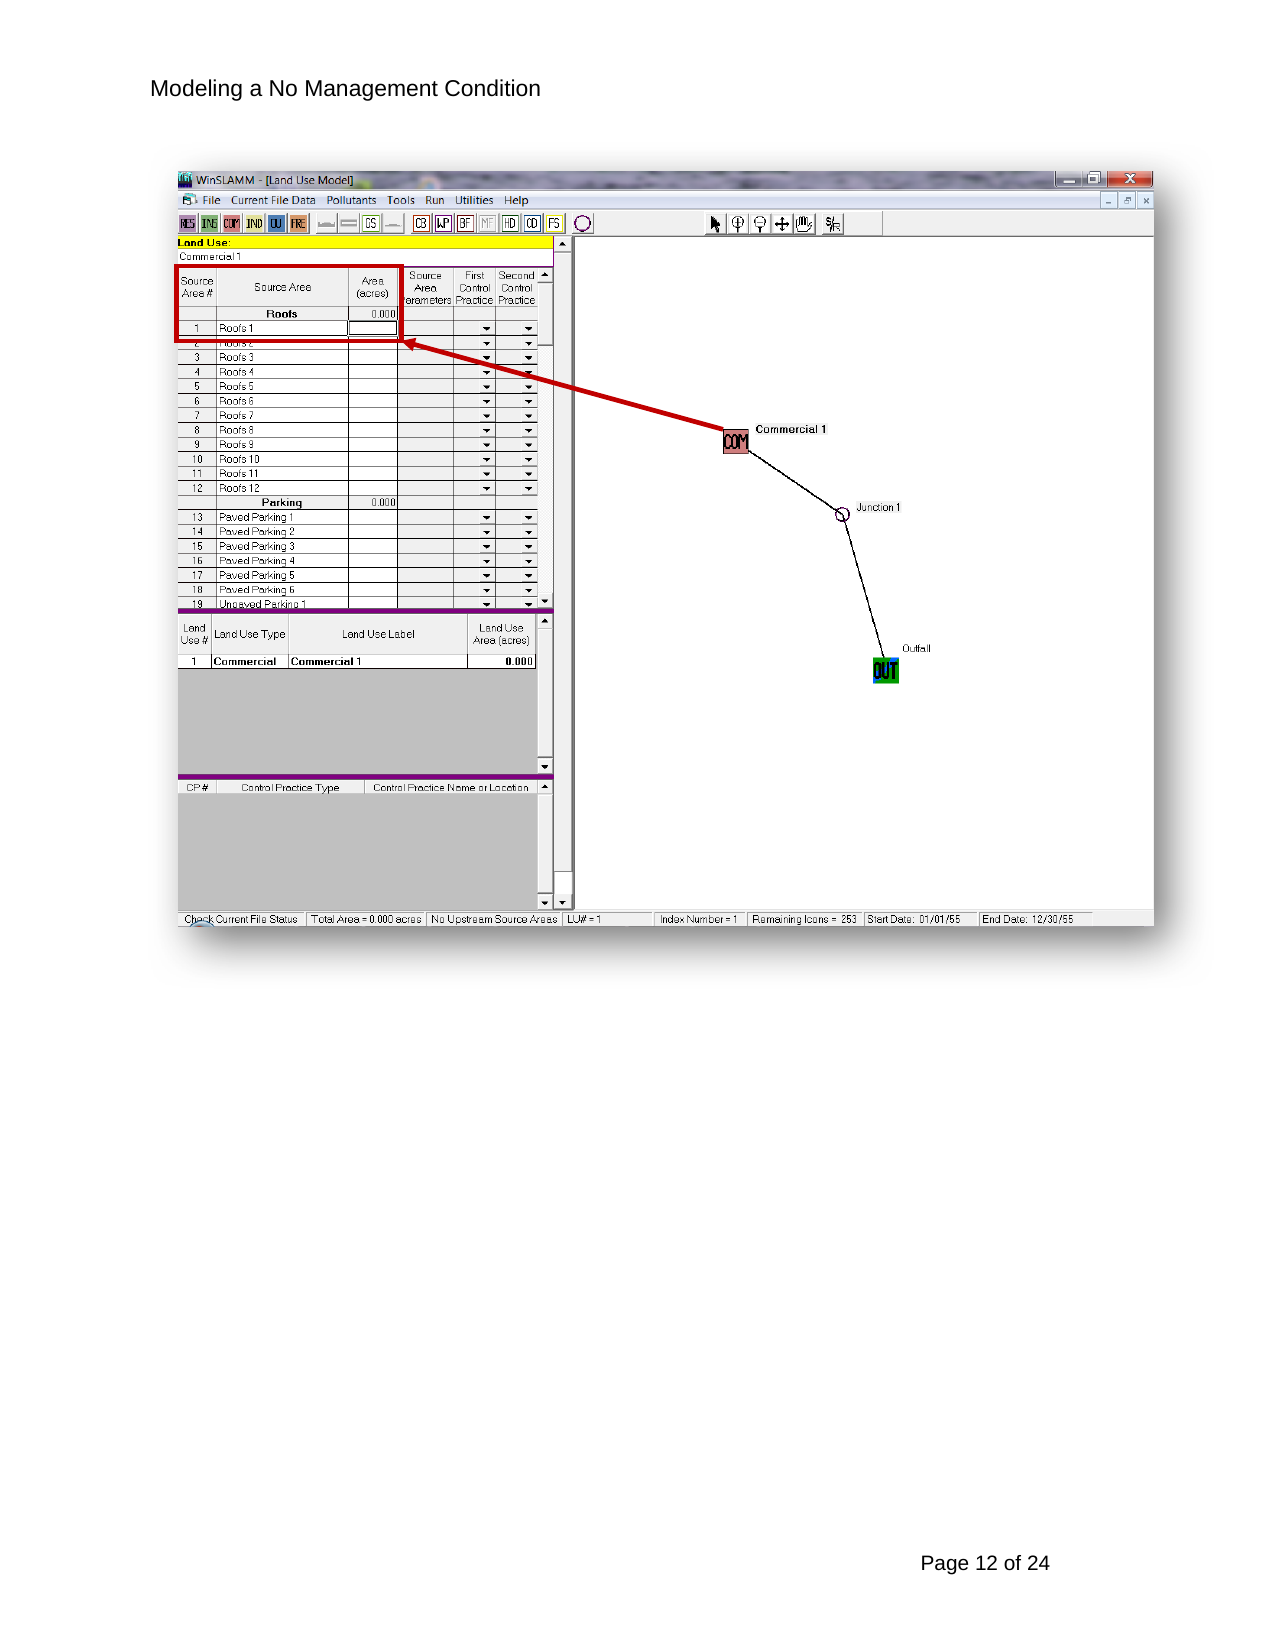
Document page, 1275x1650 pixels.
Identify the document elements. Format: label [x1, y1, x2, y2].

picture [179, 268, 399, 339]
picture [178, 171, 1154, 927]
